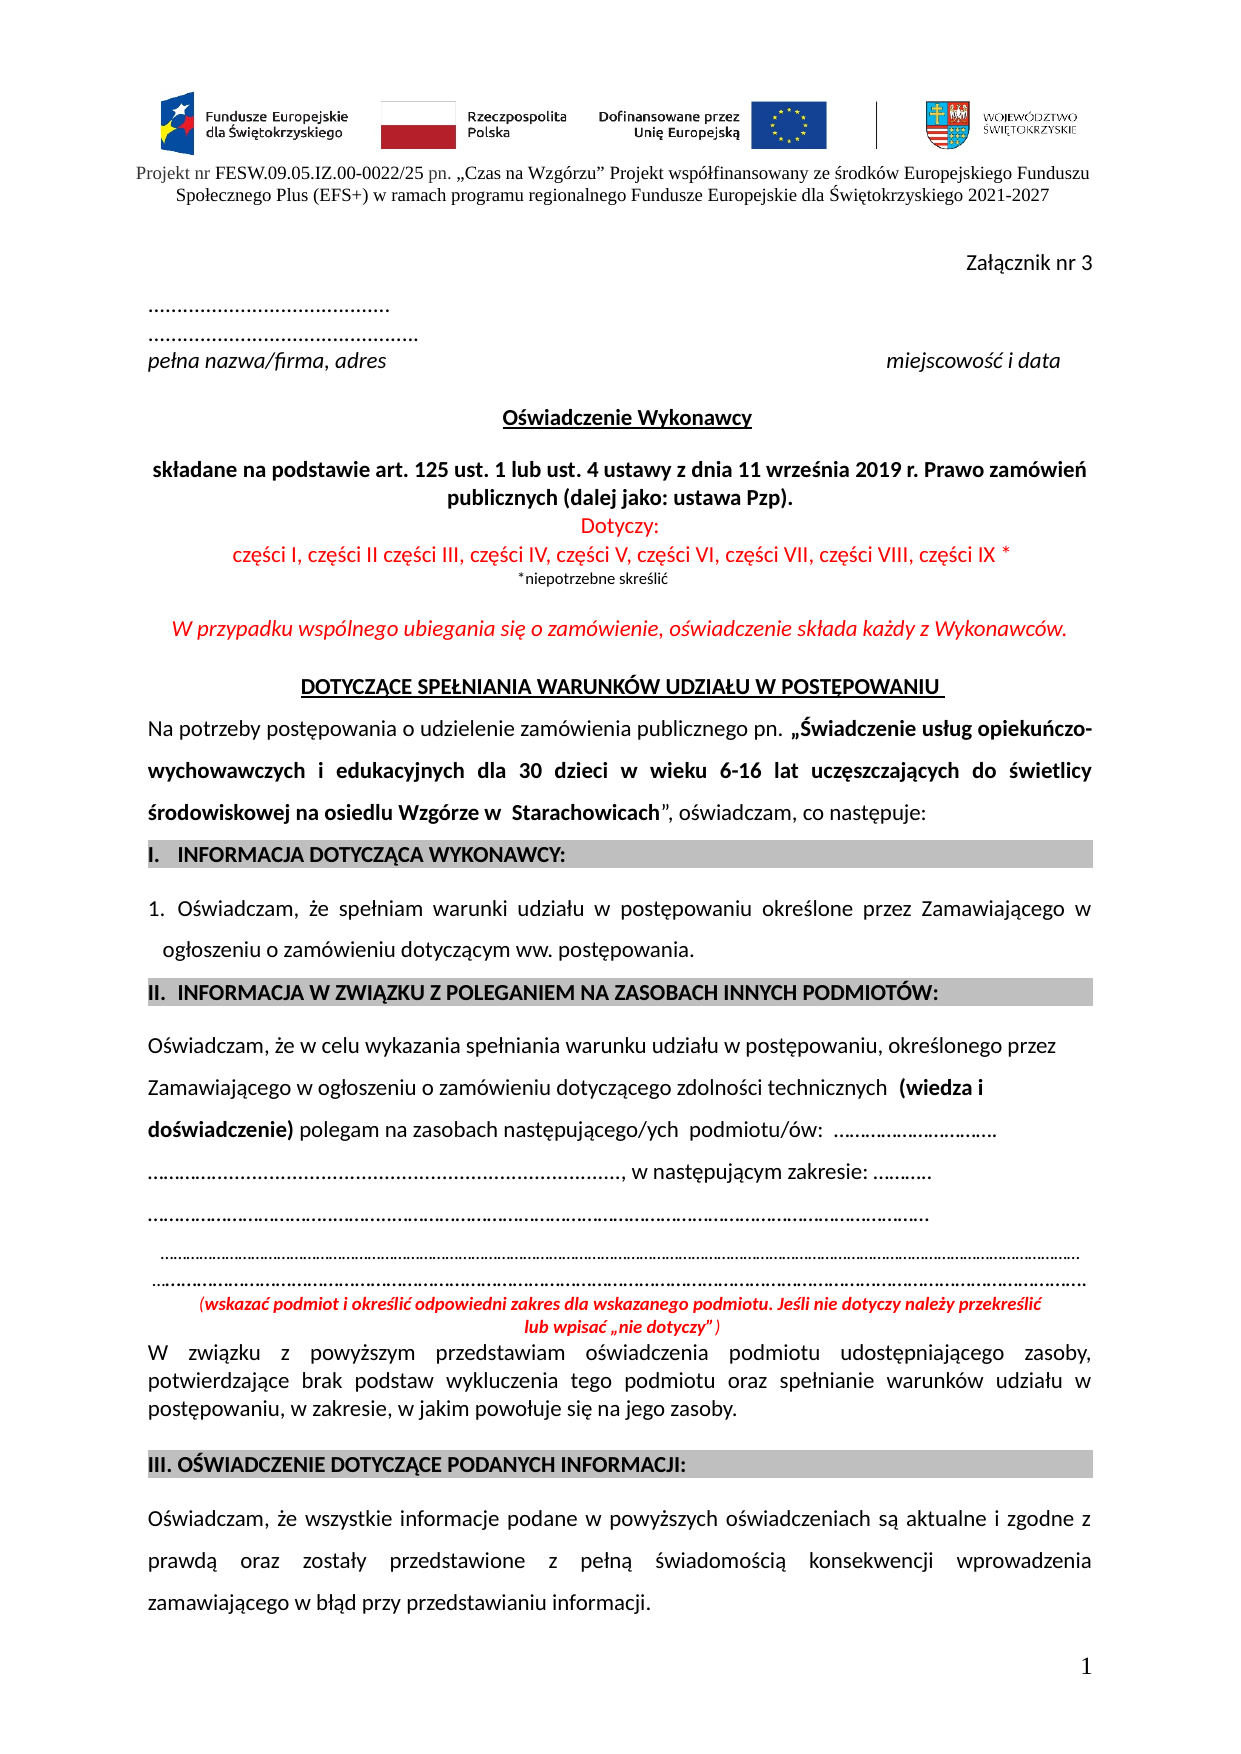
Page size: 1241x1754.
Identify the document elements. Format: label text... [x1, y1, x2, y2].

text Oświadczenie Wykonawcy [162, 403, 1093, 431]
text Załącznik nr 3 [148, 248, 1093, 276]
text W przypadku wspólnego ubiegania się o zamówienie, oświadczenie składa każdy z Wykonawców. [148, 614, 1093, 642]
text Oświadczam, że wszystkie informacje podane w powyższych oświadczeniach są aktualne i zgodne z prawdą oraz zostały przedstawione z pełną świadomością konsekwencji wprowadzenia zamawiającego w błąd przy przedstawianiu informacji. [148, 1504, 1093, 1616]
text pełna nazwa/firma, adres miejscowość i data [148, 347, 1093, 375]
text *niepotrzebne skreślić [443, 568, 1093, 589]
list Oświadczam, że spełniam warunki udziału w postępowaniu określone przez Zamawiającego w ogłoszeniu o zamówieniu dotyczącym ww. postępowania. [148, 894, 1093, 964]
text Dotyczy: [148, 511, 1093, 539]
text części I, części II części III, części IV, części V, części VI, części VII, części VIII, części IX * [148, 540, 1093, 568]
list OŚWIADCZENIE DOTYCZĄCE PODANYCH INFORMACJI: [148, 1450, 1093, 1478]
list INFORMACJA DOTYCZĄCA WYKONAWCY: [148, 840, 1093, 868]
text Na potrzeby postępowania o udzielenie zamówienia publicznego pn. „Świadczenie usług opiekuńczo-wychowawczych i edukacyjnych dla 30 dzieci w wieku 6-16 lat uczęszczających do świetlicy środowiskowej na osiedlu Wzgórze w Starachowicach”, oświadczam, co następuje: [148, 714, 1093, 826]
list INFORMACJA W ZWIĄZKU Z POLEGANIEM NA ZASOBACH INNYCH PODMIOTÓW: [148, 978, 1093, 1006]
text .......................................... ............................................... [148, 291, 1093, 347]
text Oświadczam, że w celu wykazania spełniania warunku udziału w postępowaniu, określonego przez Zamawiającego w ogłoszeniu o zamówieniu dotyczącego zdolności technicznych (wiedza i doświadczenie) polegam na zasobach następującego/ych podmiotu/ów: ………………………….…………......................................................................., w następującym zakresie: ………..……………………………..………..………………………………………………………………………………………… [148, 1031, 1093, 1227]
text lub wpisać „nie dotyczy”) [148, 1315, 1093, 1338]
text DOTYCZĄCE SPEŁNIANIA WARUNKÓW UDZIAŁU W POSTĘPOWANIU [148, 672, 1093, 700]
text …………………………………………………………………………………………………………………………………………………………………………………………………………………………………………………………………………………………………………………………………………………………. (wskazać podmiot i określić odpowiedni zakres dla wskazanego podmiotu. Jeśli nie dotyczy należy przekreślić [148, 1241, 1093, 1315]
text W związku z powyższym przedstawiam oświadczenia podmiotu udostępniającego zasoby, potwierdzające brak podstaw wykluczenia tego podmiotu oraz spełnianie warunków udziału w postępowaniu, w zakresie, w jakim powołuje się na jego zasoby. [148, 1338, 1093, 1422]
text składane na podstawie art. 125 ust. 1 lub ust. 4 ustawy z dnia 11 września 2019 r. Prawo zamówień publicznych (dalej jako: ustawa Pzp). [148, 455, 1093, 511]
